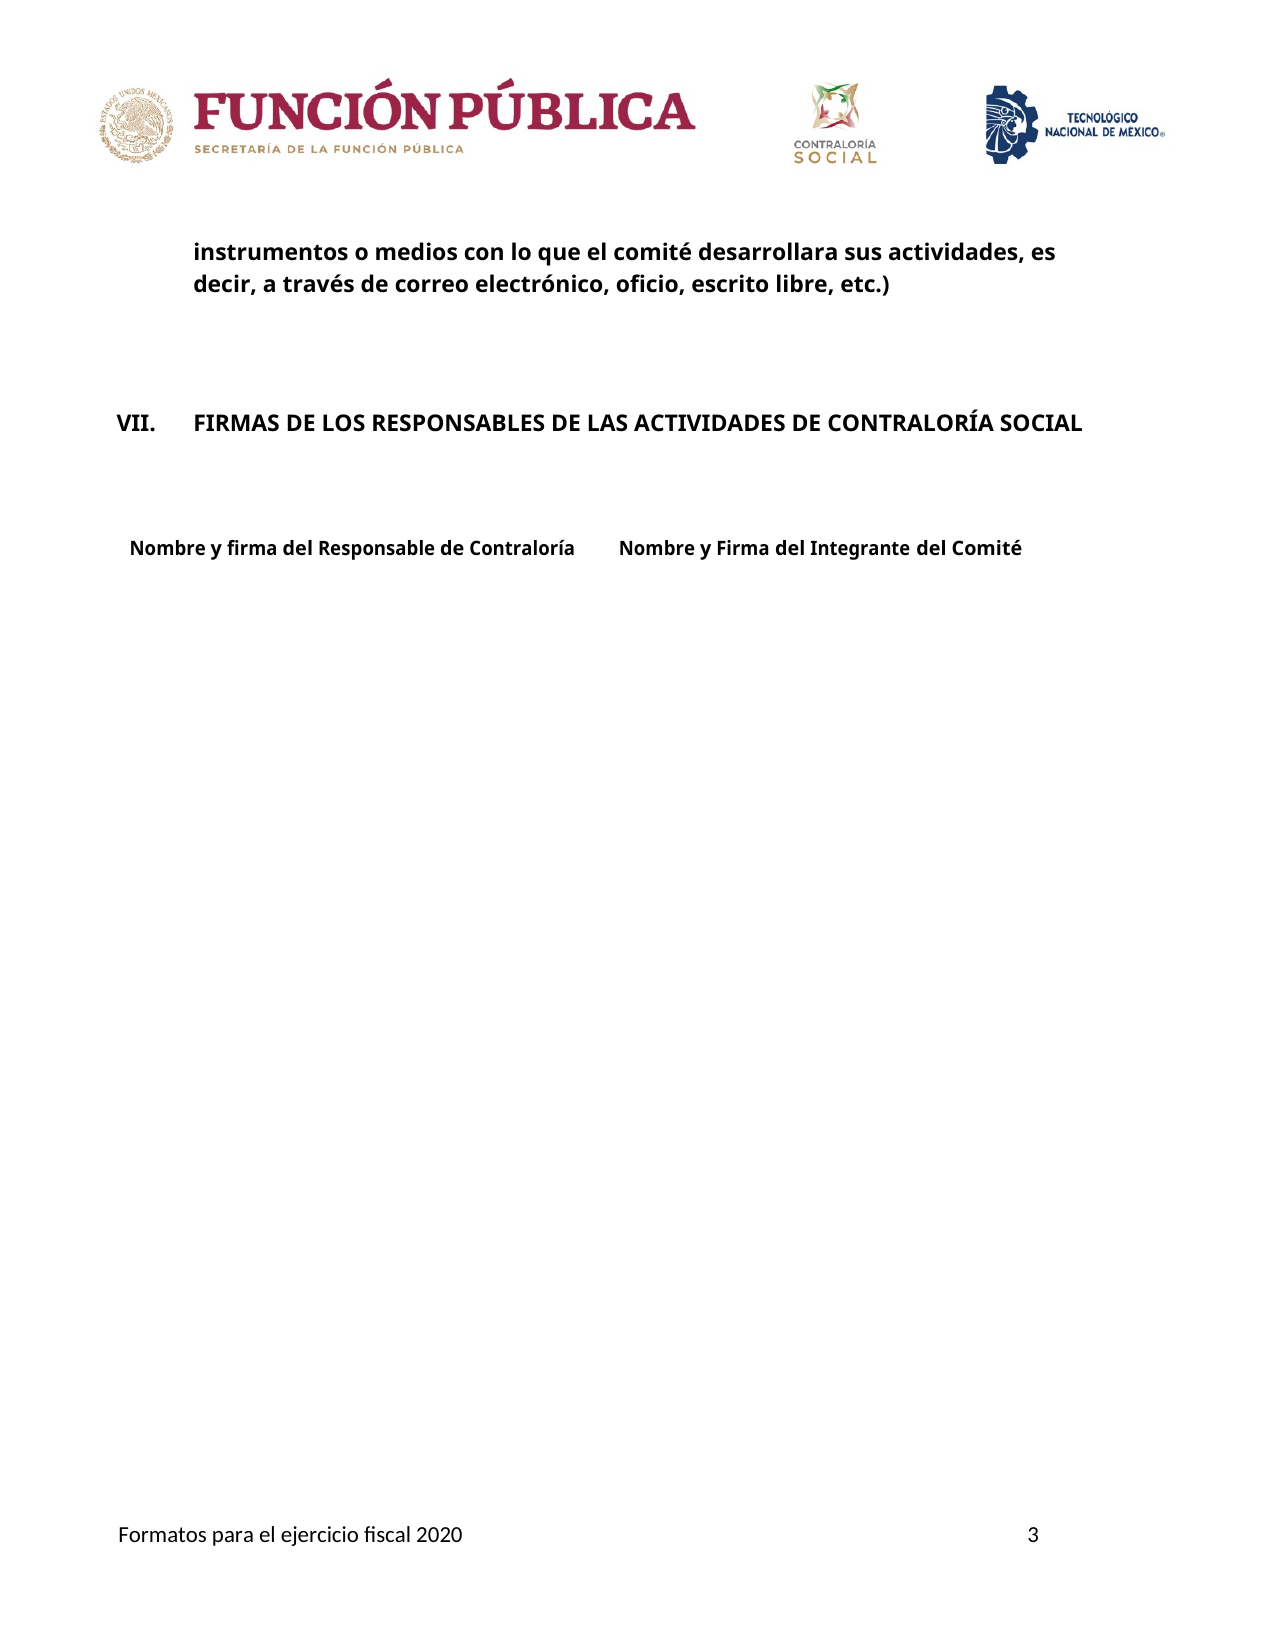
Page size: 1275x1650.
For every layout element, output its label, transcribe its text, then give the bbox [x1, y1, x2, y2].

table_header Nombre y firma del Responsable de Contraloría [118, 532, 607, 561]
list FIRMAS DE LOS RESPONSABLES DE LAS ACTIVIDADES DE CONTRALORÍA SOCIAL [156, 407, 1102, 438]
table_header Nombre y Firma del Integrante del Comité [608, 532, 1097, 561]
picture [67, 57, 1208, 185]
